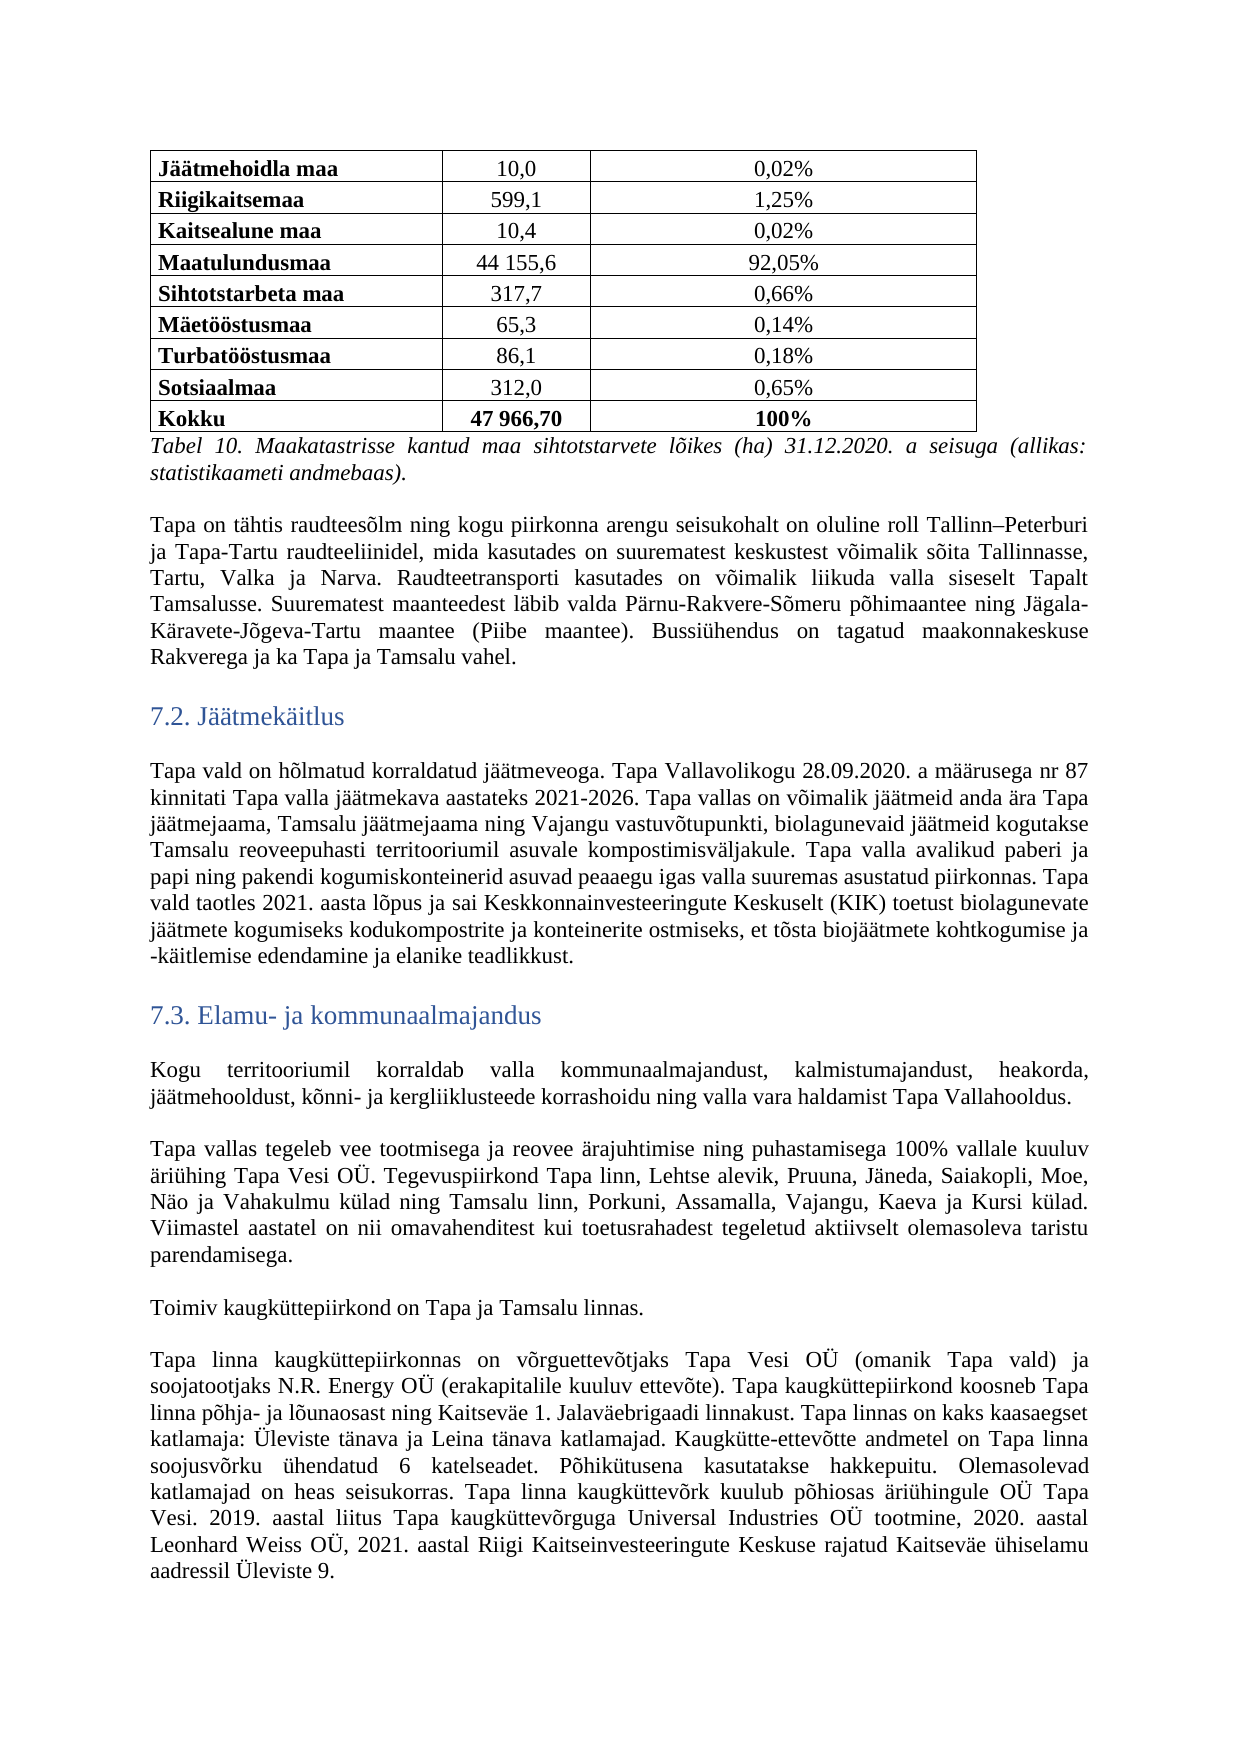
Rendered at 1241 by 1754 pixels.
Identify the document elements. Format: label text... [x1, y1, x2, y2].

table_cell Sihtotstarbeta maa [151, 276, 442, 306]
table_cell Turbatööstusmaa [151, 339, 442, 369]
subtitle 7.3. Elamu- ja kommunaalmajandus [150, 999, 1090, 1030]
table_cell 317,7 [443, 276, 590, 306]
text Tapa vald on hõlmatud korraldatud jäätmeveoga. Tapa Vallavolikogu 28.09.2020. a määrusega nr 87 kinnitati Tapa valla jäätmekava aastateks 2021-2026. Tapa vallas on võimalik jäätmeid anda ära Tapa jäätmejaama, Tamsalu jäätmejaama ning Vajangu vastuvõtupunkti, biolagunevaid jäätmeid kogutakse Tamsalu reoveepuhasti territooriumil asuvale kompostimisväljakule. Tapa valla avalikud paberi ja papi ning pakendi kogumiskonteinerid asuvad peaaegu igas valla suuremas asustatud piirkonnas. Tapa vald taotles 2021. aasta lõpus ja sai Keskkonnainvesteeringute Keskuselt (KIK) toetust biolagunevate jäätmete kogumiseks kodukompostrite ja konteinerite ostmiseks, et tõsta biojäätmete kohtkogumise ja -käitlemise edendamine ja elanike teadlikkust. [150, 757, 1090, 968]
table_cell 0,66% [591, 276, 976, 306]
table_cell 92,05% [591, 245, 976, 275]
table_cell 10,4 [443, 214, 590, 244]
table_cell 10,0 [443, 151, 590, 181]
table_cell 86,1 [443, 339, 590, 369]
table_cell 47 966,70 [443, 401, 590, 431]
text Tapa on tähtis raudteesõlm ning kogu piirkonna arengu seisukohalt on oluline roll Tallinn–Peterburi ja Tapa-Tartu raudteeliinidel, mida kasutades on suurematest keskustest võimalik sõita Tallinnasse, Tartu, Valka ja Narva. Raudteetransporti kasutades on võimalik liikuda valla siseselt Tapalt Tamsalusse. Suurematest maanteedest läbib valda Pärnu-Rakvere-Sõmeru põhimaantee ning Jägala-Käravete-Jõgeva-Tartu maantee (Piibe maantee). Bussiühendus on tagatud maakonnakeskuse Rakverega ja ka Tapa ja Tamsalu vahel. [150, 511, 1090, 669]
table_cell 44 155,6 [443, 245, 590, 275]
table_cell 1,25% [591, 182, 976, 212]
table_cell 599,1 [443, 182, 590, 212]
text Toimiv kaugküttepiirkond on Tapa ja Tamsalu linnas. [150, 1293, 1090, 1320]
table_cell 0,18% [591, 339, 976, 369]
table_cell 100% [591, 401, 976, 431]
table_cell Kaitsealune maa [151, 214, 442, 244]
table_cell 0,02% [591, 214, 976, 244]
table_cell 0,65% [591, 370, 976, 400]
table_cell 312,0 [443, 370, 590, 400]
subtitle 7.2. Jäätmekäitlus [150, 700, 1090, 731]
table_cell Mäetööstusmaa [151, 307, 442, 337]
text Tapa linna kaugküttepiirkonnas on võrguettevõtjaks Tapa Vesi OÜ (omanik Tapa vald) ja soojatootjaks N.R. Energy OÜ (erakapitalile kuuluv ettevõte). Tapa kaugküttepiirkond koosneb Tapa linna põhja- ja lõunaosast ning Kaitseväe 1. Jalaväebrigaadi linnakust. Tapa linnas on kaks kaasaegset katlamaja: Üleviste tänava ja Leina tänava katlamajad. Kaugkütte-ettevõtte andmetel on Tapa linna soojusvõrku ühendatud 6 katelseadet. Põhikütusena kasutatakse hakkepuitu. Olemasolevad katlamajad on heas seisukorras. Tapa linna kaugküttevõrk kuulub põhiosas äriühingule OÜ Tapa Vesi. 2019. aastal liitus Tapa kaugküttevõrguga Universal Industries OÜ tootmine, 2020. aastal Leonhard Weiss OÜ, 2021. aastal Riigi Kaitseinvesteeringute Keskuse rajatud Kaitseväe ühiselamu aadressil Üleviste 9. [150, 1346, 1090, 1583]
table_cell 65,3 [443, 307, 590, 337]
table_cell 0,02% [591, 151, 976, 181]
table_cell Riigikaitsemaa [151, 182, 442, 212]
table_cell Jäätmehoidla maa [151, 151, 442, 181]
table_cell 0,14% [591, 307, 976, 337]
text Tapa vallas tegeleb vee tootmisega ja reovee ärajuhtimise ning puhastamisega 100% vallale kuuluv äriühing Tapa Vesi OÜ. Tegevuspiirkond Tapa linn, Lehtse alevik, Pruuna, Jäneda, Saiakopli, Moe, Näo ja Vahakulmu külad ning Tamsalu linn, Porkuni, Assamalla, Vajangu, Kaeva ja Kursi külad. Viimastel aastatel on nii omavahenditest kui toetusrahadest tegeletud aktiivselt olemasoleva taristu parendamisega. [150, 1135, 1090, 1267]
text Tabel 10. Maakatastrisse kantud maa sihtotstarvete lõikes (ha) 31.12.2020. a seisuga (allikas: statistikaameti andmebaas). [150, 432, 1090, 485]
table_cell Sotsiaalmaa [151, 370, 442, 400]
text Kogu territooriumil korraldab valla kommunaalmajandust, kalmistumajandust, heakorda, jäätmehooldust, kõnni- ja kergliiklusteede korrashoidu ning valla vara haldamist Tapa Vallahooldus. [150, 1056, 1090, 1109]
table_cell Kokku [151, 401, 442, 431]
table_cell Maatulundusmaa [151, 245, 442, 275]
